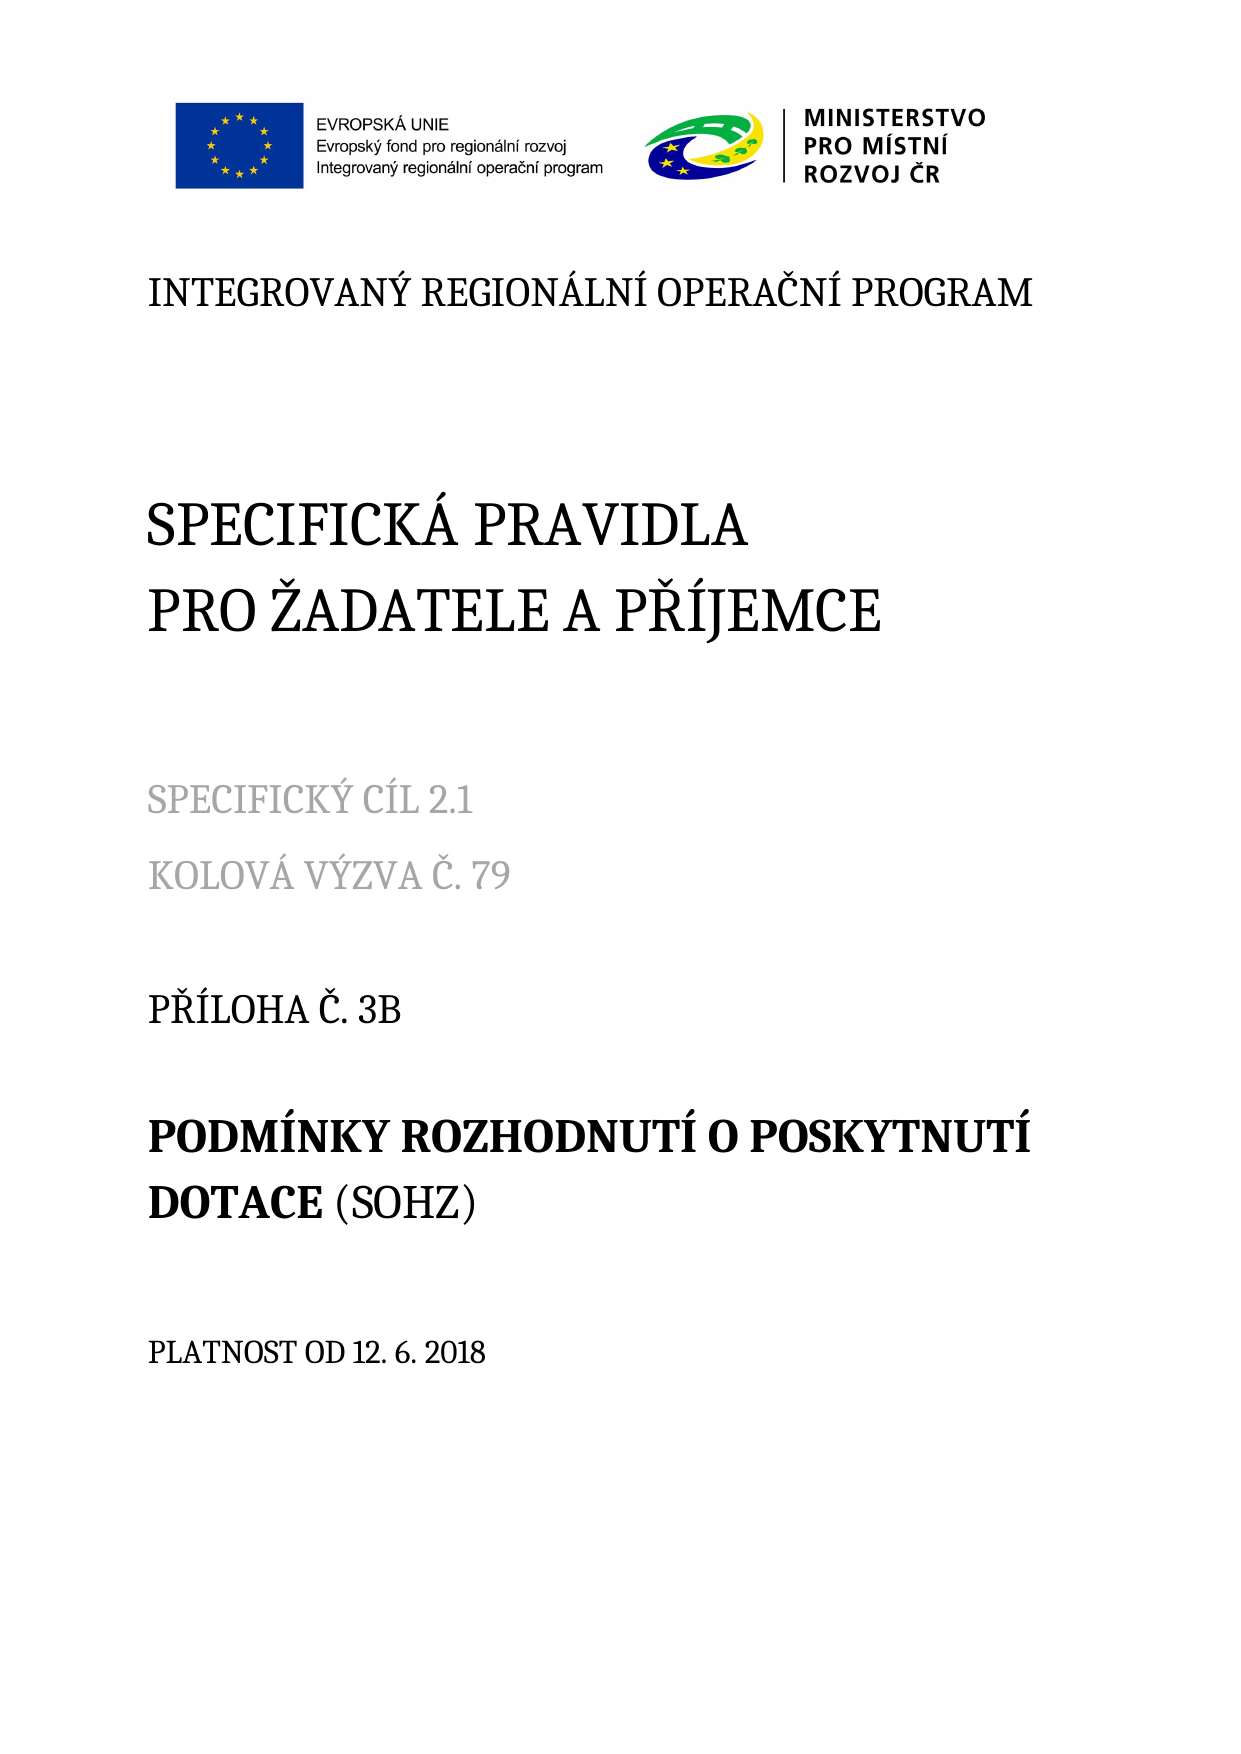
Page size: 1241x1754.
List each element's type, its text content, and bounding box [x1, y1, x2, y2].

text pLATNOST OD 12. 6. 2018 [148, 1333, 1092, 1371]
picture [147, 73, 1013, 217]
text PRO ŽADATELE A PŘÍJEMCE [148, 575, 1092, 647]
text Podmínky Rozhodnutí o poskytnutí dotace (SOHZ) [148, 1109, 1092, 1230]
text INTEGROVANÝ REGIONÁLNÍ OPERAČNÍ PROGRAM [148, 269, 1092, 317]
text Kolová výzva č. 79 [148, 852, 1092, 900]
text SPECIFICKÝ CÍL 2.1 [148, 776, 1092, 824]
text PŘÍLOHA Č. 3B [148, 986, 1092, 1033]
text SPECIFICKÁ PRAVIDLA [148, 489, 1092, 561]
